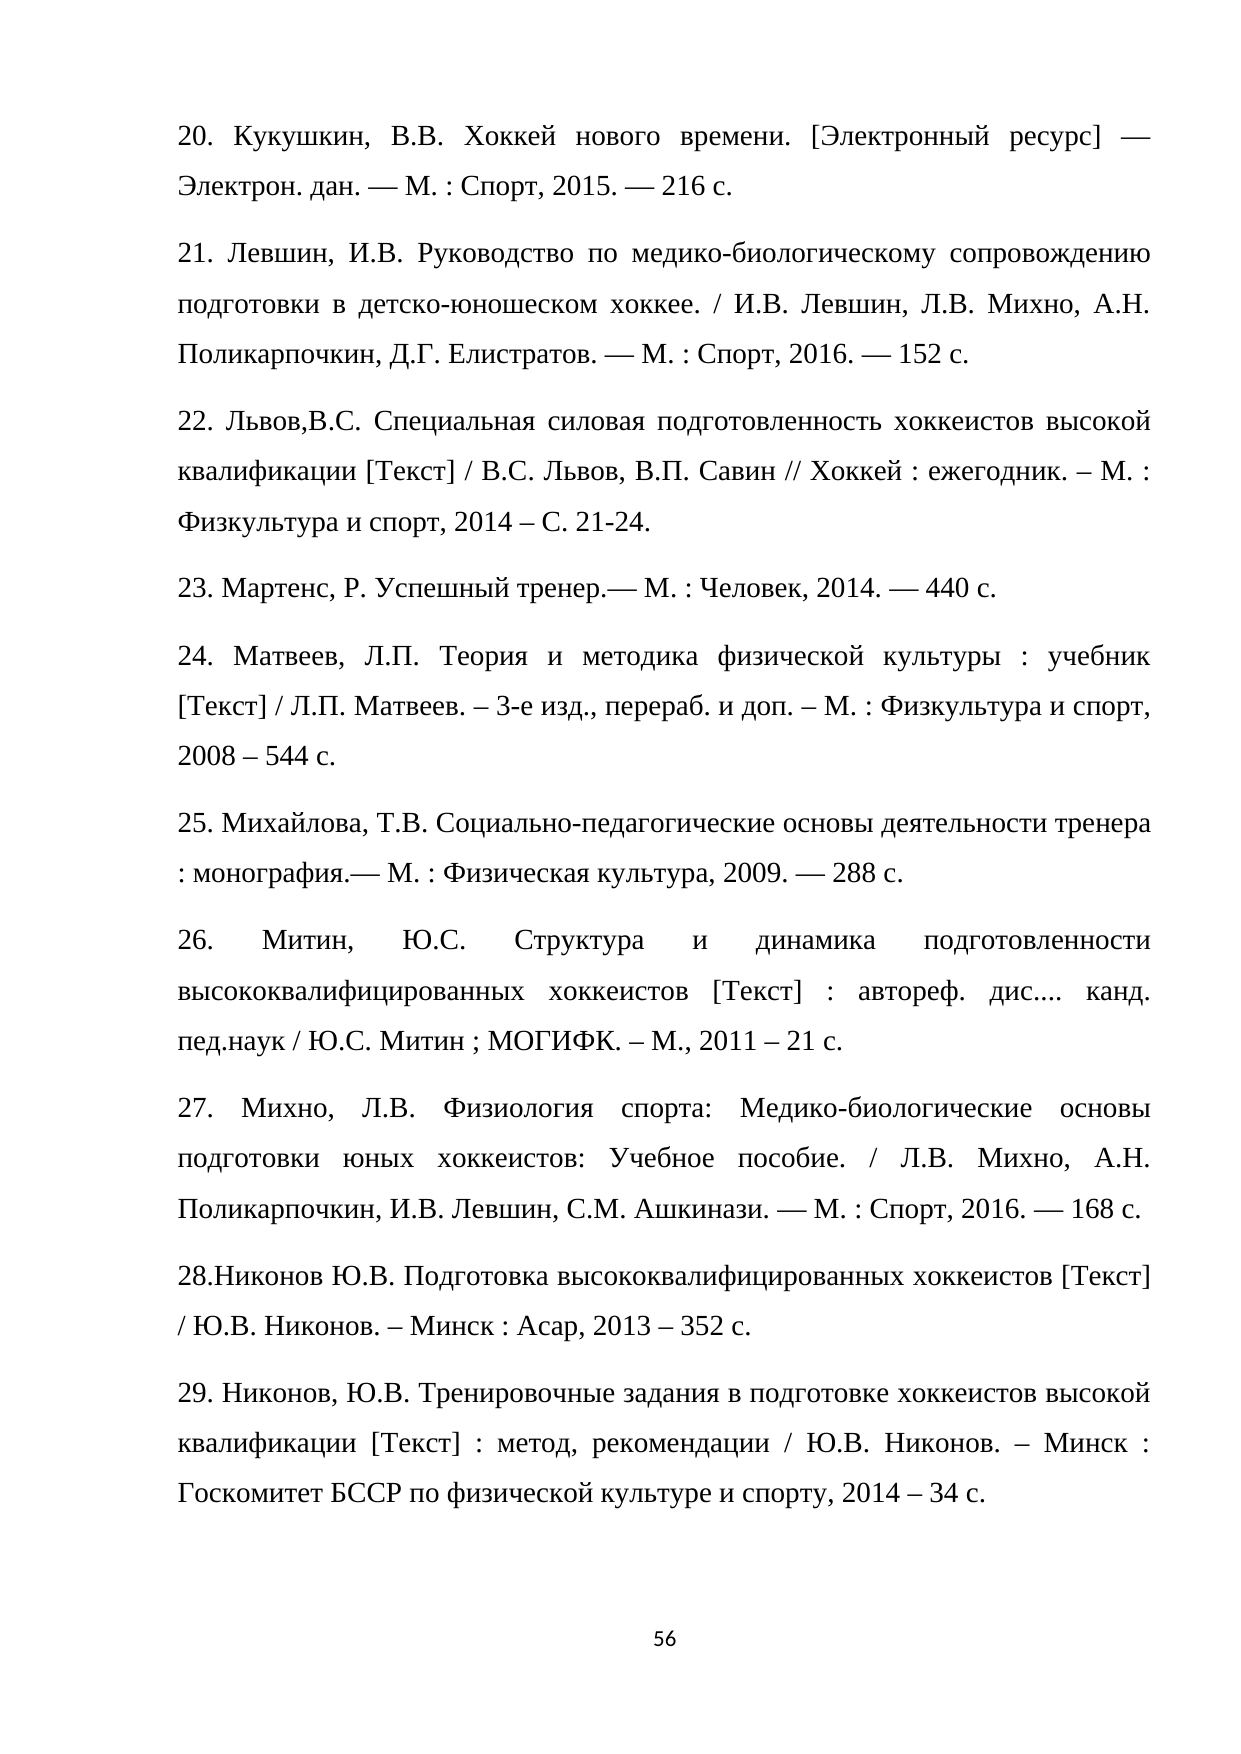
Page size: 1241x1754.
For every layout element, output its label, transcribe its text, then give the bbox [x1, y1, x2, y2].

text 21. Левшин, И.В. Руководство по медико-биологическому сопровождению подготовки в детско-юношеском хоккее. / И.В. Левшин, Л.В. Михно, А.Н. Поликарпочкин, Д.Г. Елистратов. — М. : Спорт, 2016. — 152 с. [177, 235, 1152, 369]
text 29. Никонов, Ю.В. Тренировочные задания в подготовке хоккеистов высокой квалификации [Текст] : метод, рекомендации / Ю.В. Никонов. – Минск : Госкомитет БССР по физической культуре и спорту, 2014 – 34 с. [177, 1375, 1152, 1509]
text 23. Мартенс, Р. Успешный тренер.— М. : Человек, 2014. — 440 с. [177, 571, 1152, 604]
text 27. Михно, Л.В. Физиология спорта: Медико-биологические основы подготовки юных хоккеистов: Учебное пособие. / Л.В. Михно, А.Н. Поликарпочкин, И.В. Левшин, С.М. Ашкинази. — М. : Спорт, 2016. — 168 с. [177, 1090, 1152, 1224]
text 26. Митин, Ю.С. Структура и динамика подготовленности высококвалифицированных хоккеистов [Текст] : автореф. дис.... канд. пед.наук / Ю.С. Митин ; МОГИФК. – М., 2011 – 21 с. [177, 922, 1152, 1057]
text 25. Михайлова, Т.В. Социально-педагогические основы деятельности тренера : монография.— М. : Физическая культура, 2009. — 288 с. [177, 805, 1152, 889]
text 20. Кукушкин, В.В. Хоккей нового времени. [Электронный ресурс] — Электрон. дан. — М. : Спорт, 2015. — 216 с. [177, 118, 1152, 202]
text 28.Никонов Ю.В. Подготовка высококвалифицированных хоккеистов [Текст] / Ю.В. Никонов. – Минск : Асар, 2013 – 352 с. [177, 1258, 1152, 1342]
text 22. Львов,В.С. Специальная силовая подготовленность хоккеистов высокой квалификации [Текст] / В.С. Львов, В.П. Савин // Хоккей : ежегодник. – М. : Физкультура и спорт, 2014 – С. 21-24. [177, 403, 1152, 537]
text 24. Матвеев, Л.П. Теория и методика физической культуры : учебник [Текст] / Л.П. Матвеев. – 3-е изд., перераб. и доп. – М. : Физкультура и спорт, 2008 – 544 с. [177, 638, 1152, 772]
